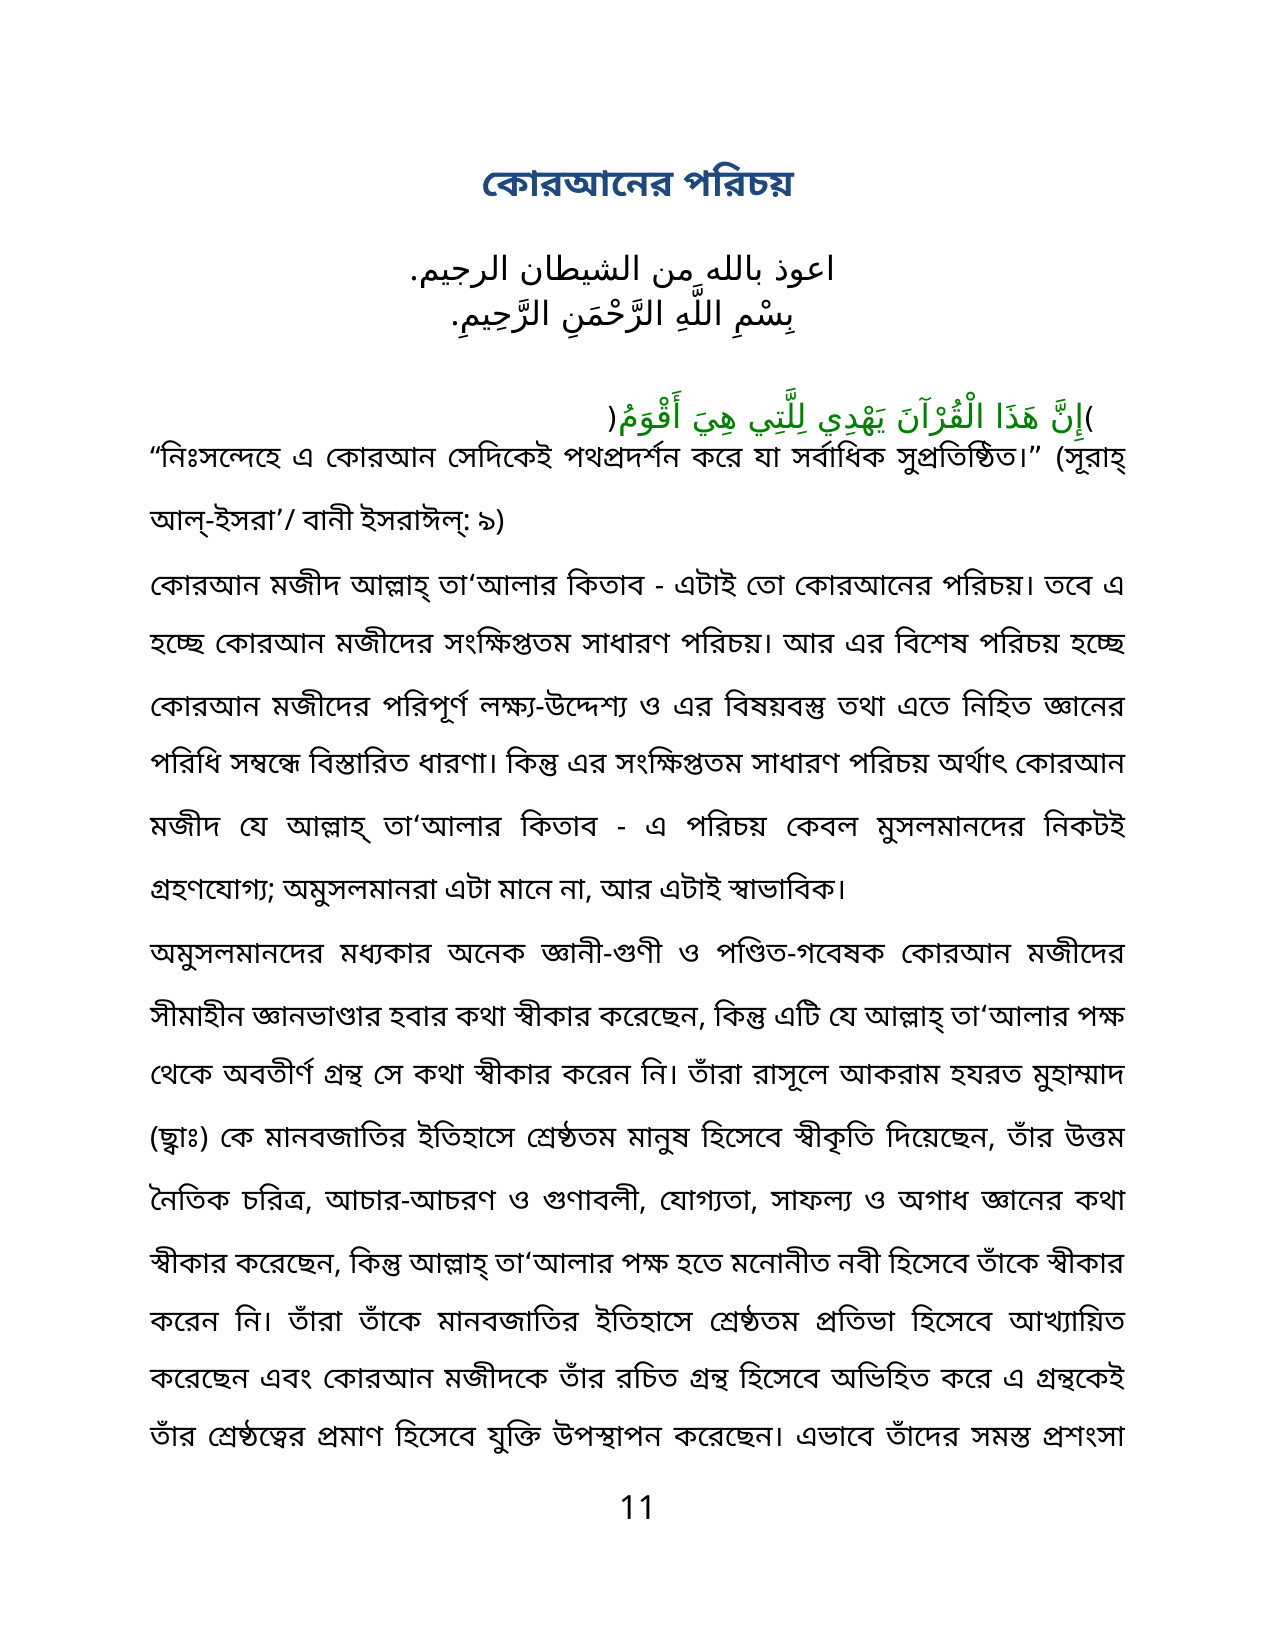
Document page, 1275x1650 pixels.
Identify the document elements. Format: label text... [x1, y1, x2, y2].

text اعوذ بالله من الشيطان الرجيم. [150, 249, 1125, 294]
subtitle কোরআনের পরিচয় [150, 162, 1125, 212]
text “নিঃসন্দেহে এ কোরআন সেদিকেই পথপ্রদর্শন করে যা সর্বাধিক সুপ্রতিষ্ঠিত।” (সূরাহ্ আল্-ইসরা’/ বানী ইসরাঈল্: ৯) [150, 437, 1125, 543]
text بِسْمِ اللَّهِ الرَّحْمَنِ الرَّحِيمِ. [150, 294, 1125, 338]
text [150, 933, 1125, 1459]
text )إِنَّ هَذَا الْقُرْآنَ يَهْدِي لِلَّتِي هِيَ أَقْوَمُ( [150, 398, 1125, 437]
text কোরআন মজীদ আল্লাহ্ তা‘আলার কিতাব - এটাই তো কোরআনের পরিচয়। তবে এ হচ্ছে কোরআন মজীদের সংক্ষিপ্ততম সাধারণ পরিচয়। আর এর বিশেষ পরিচয় হচ্ছে কোরআন মজীদের পরিপূর্ণ লক্ষ্য-উদ্দেশ্য ও এর বিষয়বস্তু তথা এতে নিহিত জ্ঞানের পরিধি সম্বন্ধে বিস্তারিত ধারণা। কিন্তু এর সংক্ষিপ্ততম সাধারণ পরিচয় অর্থাৎ কোরআন মজীদ যে আল্লাহ্ তা‘আলার কিতাব - এ পরিচয় কেবল মুসলমানদের নিকটই গ্রহণযোগ্য; অমুসলমানরা এটা মানে না, আর এটাই স্বাভাবিক। [150, 564, 1125, 911]
